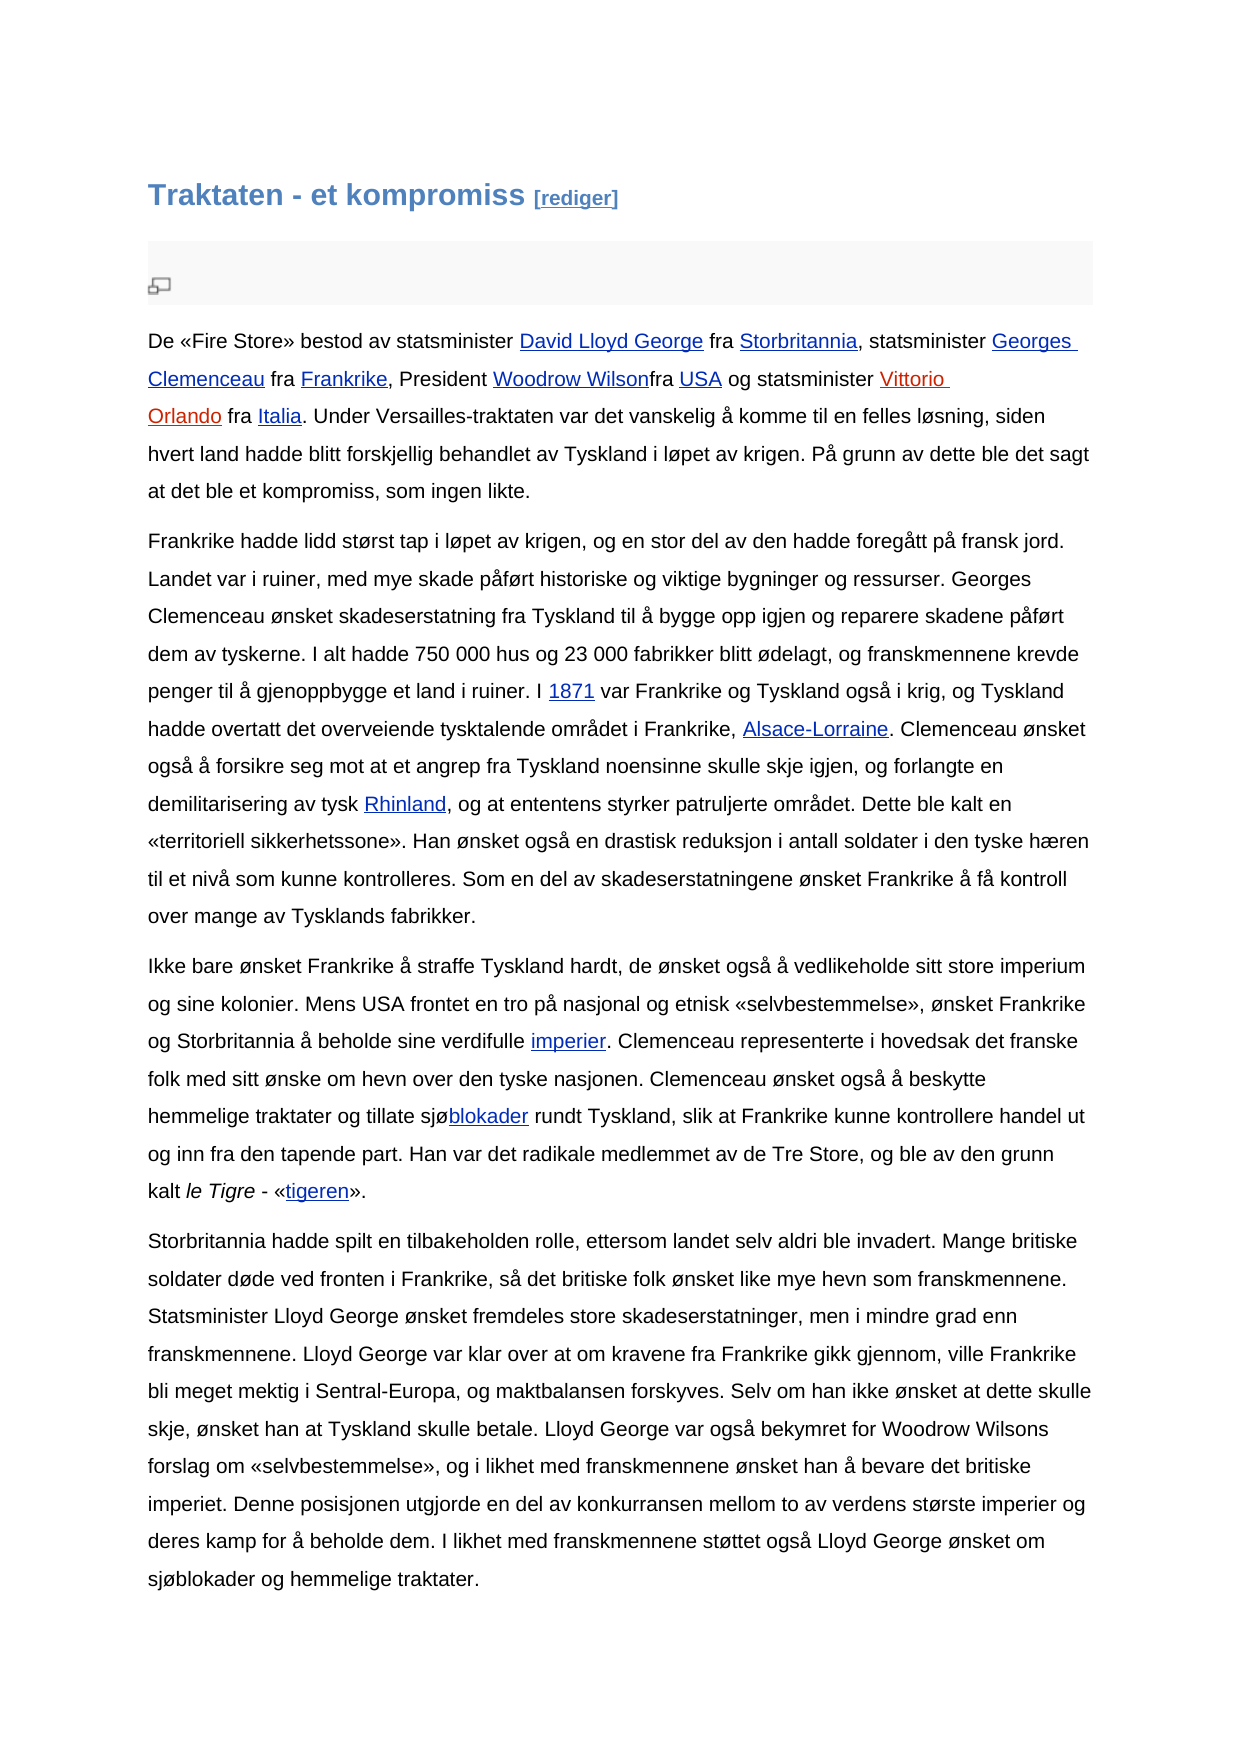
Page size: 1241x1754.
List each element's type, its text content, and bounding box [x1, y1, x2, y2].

text Ikke bare ønsket Frankrike å straffe Tyskland hardt, de ønsket også å vedlikeholde sitt store imperium og sine kolonier. Mens USA frontet en tro på nasjonal og etnisk «selvbestemmelse», ønsket Frankrike og Storbritannia å beholde sine verdifulle imperier. Clemenceau representerte i hovedsak det franske folk med sitt ønske om hevn over den tyske nasjonen. Clemenceau ønsket også å beskytte hemmelige traktater og tillate sjøblokader rundt Tyskland, slik at Frankrike kunne kontrollere handel ut og inn fra den tapende part. Han var det radikale medlemmet av de Tre Store, og ble av den grunn kalt le Tigre - «tigeren». [148, 940, 1093, 1203]
text De «Fire Store» bestod av statsminister David Lloyd George fra Storbritannia, statsminister Georges Clemenceau fra Frankrike, President Woodrow Wilsonfra USA og statsminister Vittorio Orlando fra Italia. Under Versailles-traktaten var det vanskelig å komme til en felles løsning, siden hvert land hadde blitt forskjellig behandlet av Tyskland i løpet av krigen. På grunn av dette ble det sagt at det ble et kompromiss, som ingen likte. [148, 315, 1093, 503]
picture [147, 277, 172, 295]
text Frankrike hadde lidd størst tap i løpet av krigen, og en stor del av den hadde foregått på fransk jord. Landet var i ruiner, med mye skade påført historiske og viktige bygninger og ressurser. Georges Clemenceau ønsket skadeserstatning fra Tyskland til å bygge opp igjen og reparere skadene påført dem av tyskerne. I alt hadde 750 000 hus og 23 000 fabrikker blitt ødelagt, og franskmennene krevde penger til å gjenoppbygge et land i ruiner. I 1871 var Frankrike og Tyskland også i krig, og Tyskland hadde overtatt det overveiende tysktalende området i Frankrike, Alsace-Lorraine. Clemenceau ønsket også å forsikre seg mot at et angrep fra Tyskland noensinne skulle skje igjen, og forlangte en demilitarisering av tysk Rhinland, og at ententens styrker patruljerte området. Dette ble kalt en «territoriell sikkerhetssone». Han ønsket også en drastisk reduksjon i antall soldater i den tyske hæren til et nivå som kunne kontrolleres. Som en del av skadeserstatningene ønsket Frankrike å få kontroll over mange av Tysklands fabrikker. [148, 515, 1093, 928]
text Storbritannia hadde spilt en tilbakeholden rolle, ettersom landet selv aldri ble invadert. Mange britiske soldater døde ved fronten i Frankrike, så det britiske folk ønsket like mye hevn som franskmennene. Statsminister Lloyd George ønsket fremdeles store skadeserstatninger, men i mindre grad enn franskmennene. Lloyd George var klar over at om kravene fra Frankrike gikk gjennom, ville Frankrike bli meget mektig i Sentral-Europa, og maktbalansen forskyves. Selv om han ikke ønsket at dette skulle skje, ønsket han at Tyskland skulle betale. Lloyd George var også bekymret for Woodrow Wilsons forslag om «selvbestemmelse», og i likhet med franskmennene ønsket han å bevare det britiske imperiet. Denne posisjonen utgjorde en del av konkurransen mellom to av verdens største imperier og deres kamp for å beholde dem. I likhet med franskmennene støttet også Lloyd George ønsket om sjøblokader og hemmelige traktater. [148, 1215, 1093, 1590]
subtitle Traktaten - et kompromiss [rediger] [148, 177, 1093, 212]
